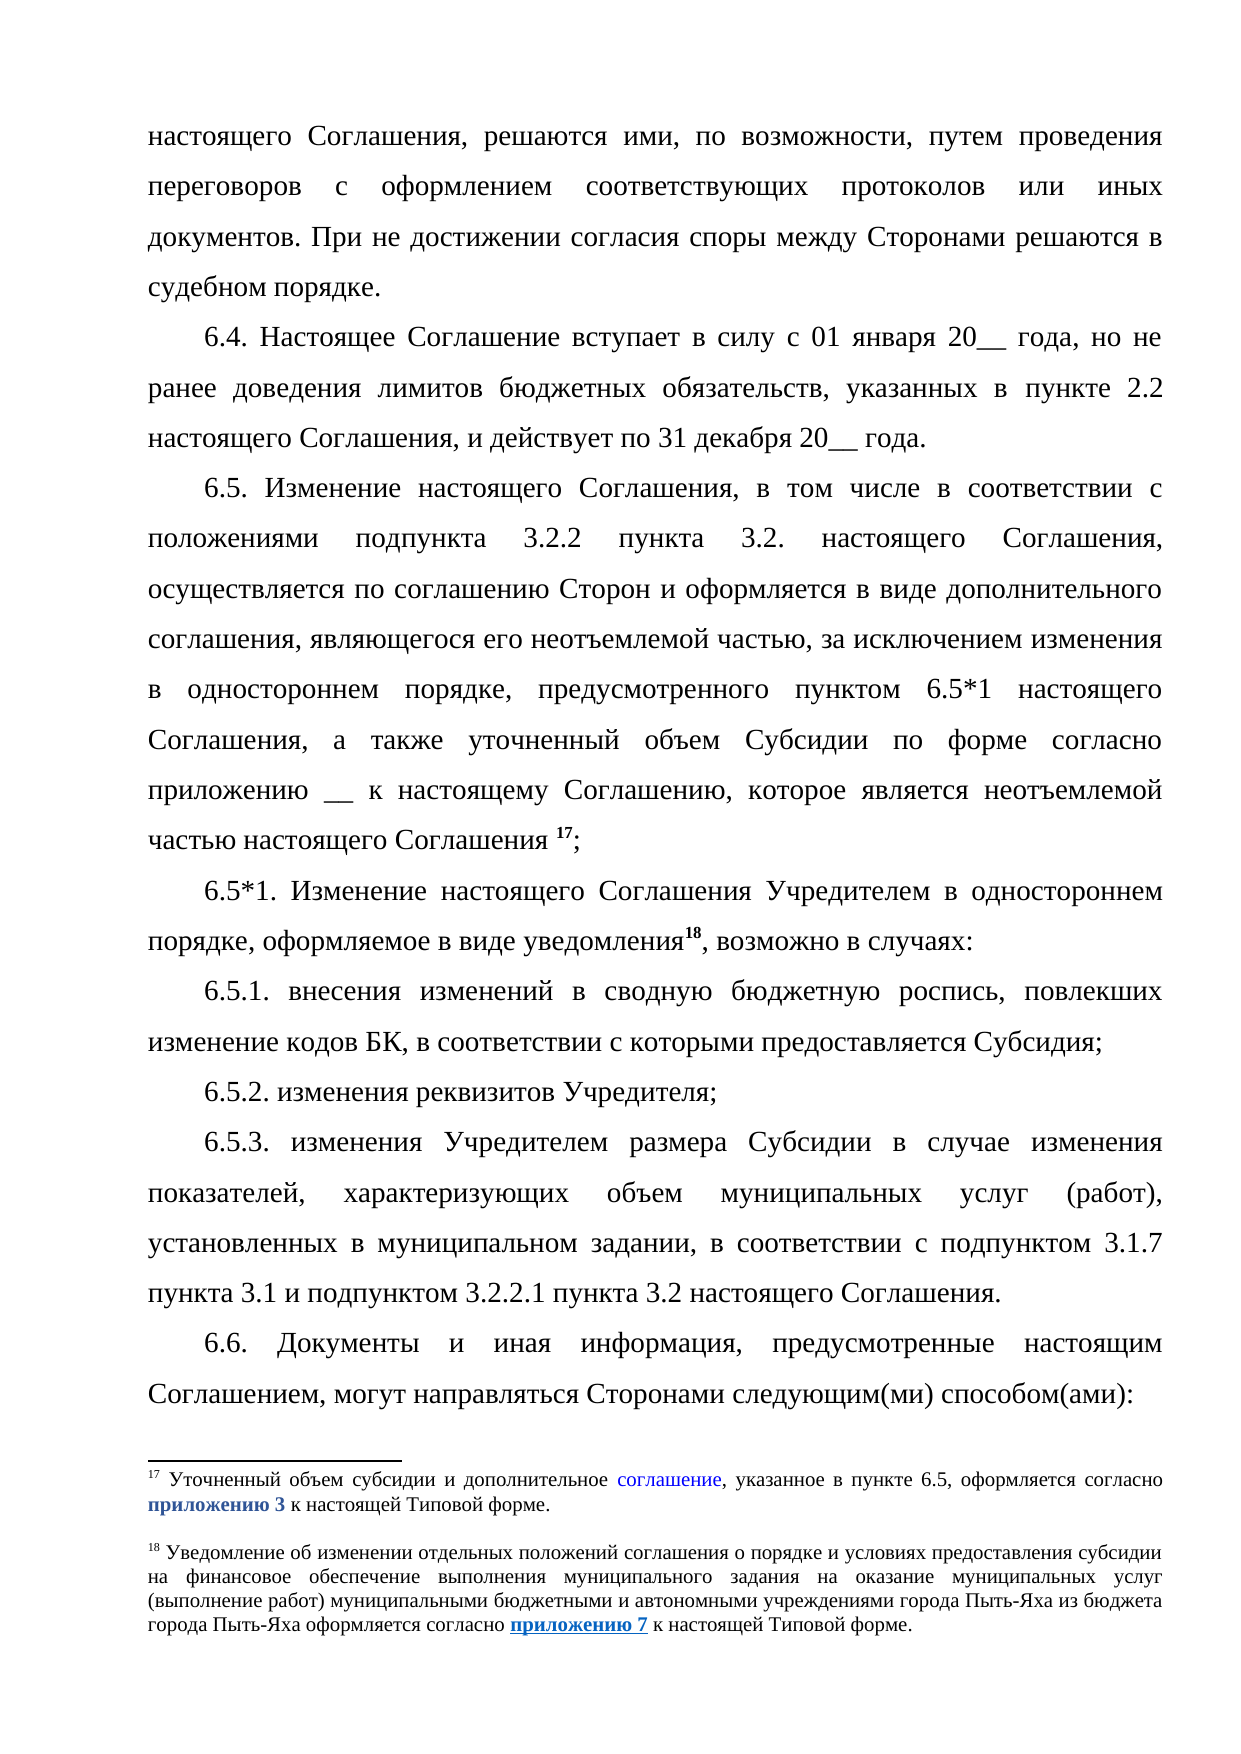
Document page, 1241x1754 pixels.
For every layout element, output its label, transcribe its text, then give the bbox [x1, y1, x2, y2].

text 6.5*1. Изменение настоящего Соглашения Учредителем в одностороннем порядке, оформляемое в виде уведомления, возможно в случаях: [148, 873, 1163, 957]
text 6.6. Документы и иная информация, предусмотренные настоящим Соглашением, могут направляться Сторонами следующим(ми) способом(ами): [148, 1326, 1163, 1409]
text 6.5.3. изменения Учредителем размера Субсидии в случае изменения показателей, характеризующих объем муниципальных услуг (работ), установленных в муниципальном задании, в соответствии с подпунктом 3.1.7 пункта 3.1 и подпунктом 3.2.2.1 пункта 3.2 настоящего Соглашения. [148, 1124, 1163, 1309]
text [148, 118, 1163, 303]
text 6.4. Настоящее Соглашение вступает в силу с 01 января 20__ года, но не ранее доведения лимитов бюджетных обязательств, указанных в пункте 2.2 настоящего Соглашения, и действует по 31 декабря 20__ года. [148, 319, 1163, 453]
text 6.5.2. изменения реквизитов Учредителя; [148, 1074, 1163, 1108]
text 6.5.1. внесения изменений в сводную бюджетную роспись, повлекших изменение кодов БК, в соответствии с которыми предоставляется Субсидия; [148, 973, 1163, 1057]
text 6.5. Изменение настоящего Соглашения, в том числе в соответствии с положениями подпункта 3.2.2 пункта 3.2. настоящего Соглашения, осуществляется по соглашению Сторон и оформляется в виде дополнительного соглашения, являющегося его неотъемлемой частью, за исключением изменения в одностороннем порядке, предусмотренного пунктом 6.5*1 настоящего Соглашения, а также уточненный объем Субсидии по форме согласно приложению __ к настоящему Соглашению, которое является неотъемлемой частью настоящего Соглашения ; [148, 470, 1163, 856]
